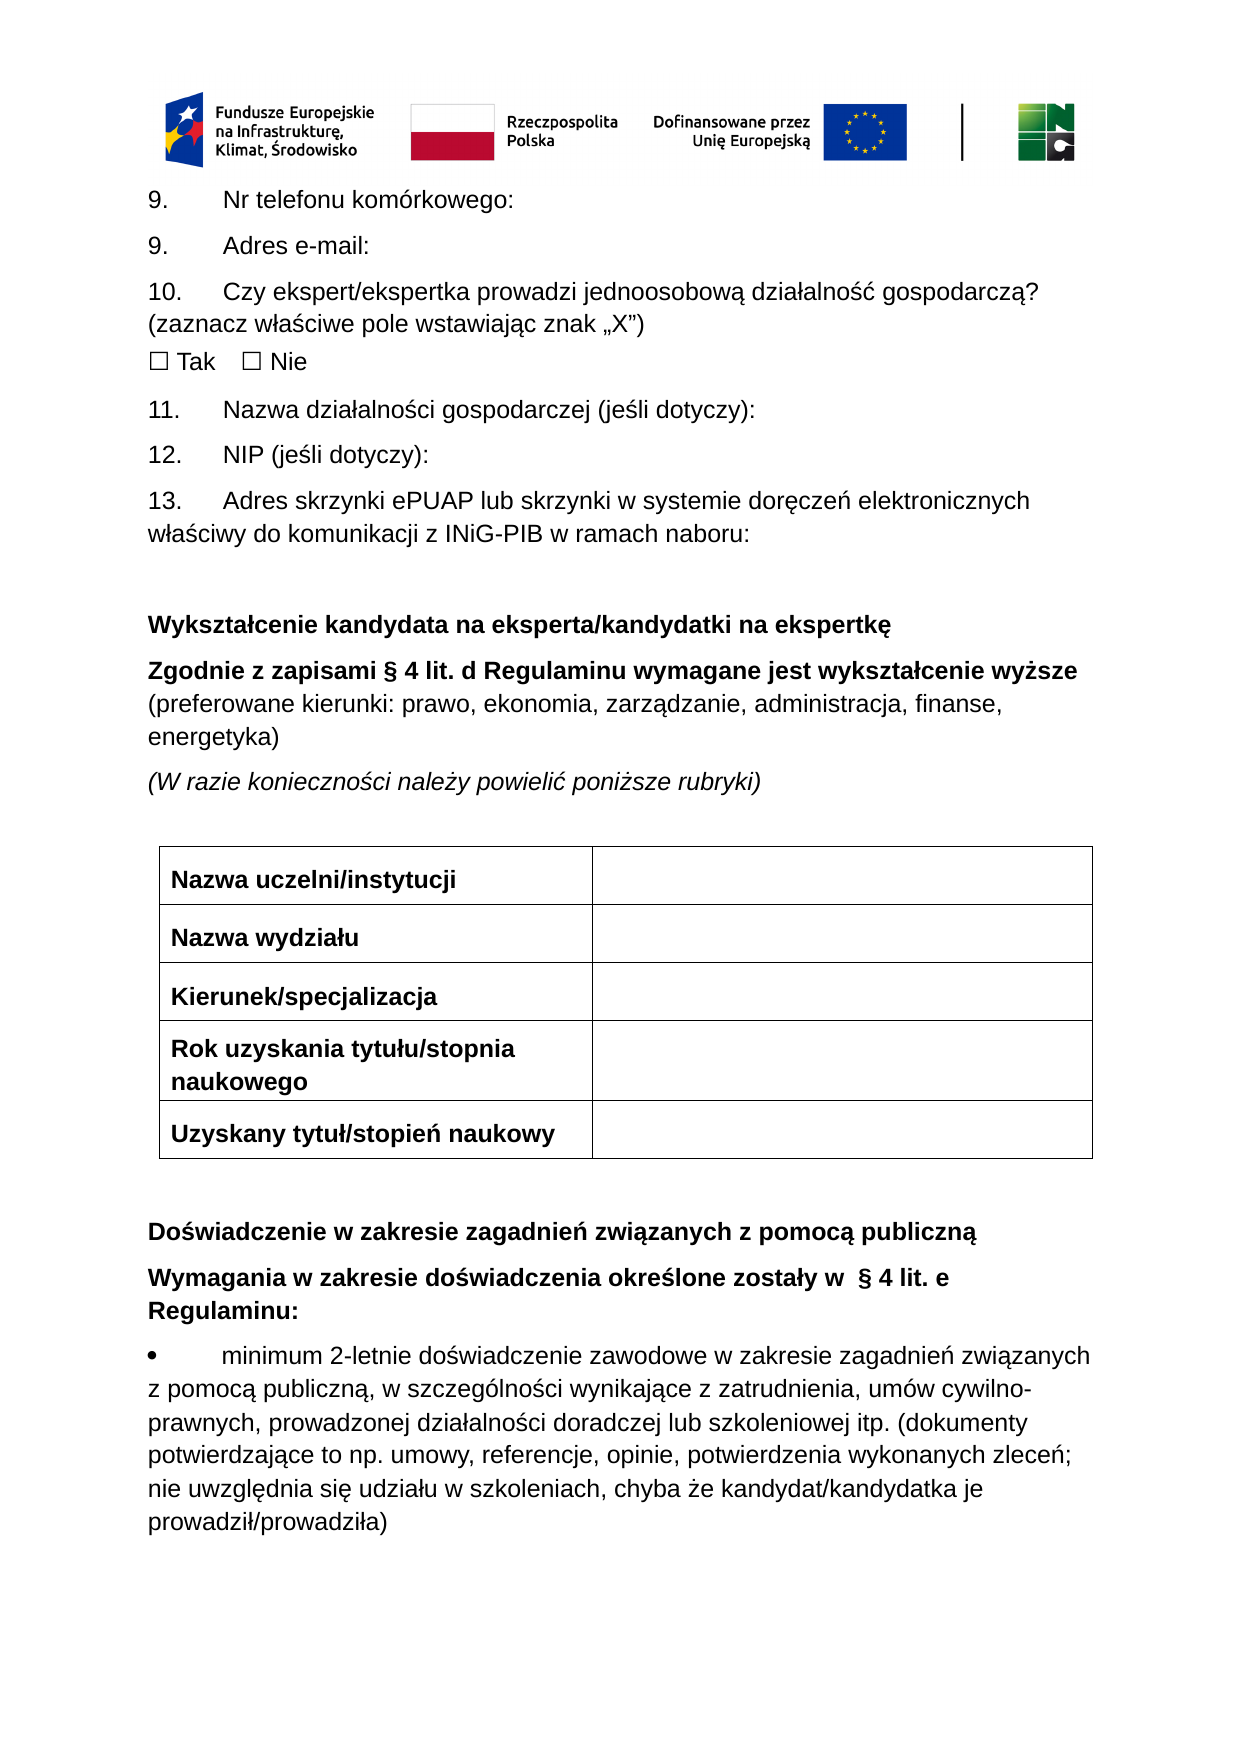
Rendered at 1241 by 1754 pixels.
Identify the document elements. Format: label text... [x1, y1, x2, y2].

table_cell Uzyskany tytuł/stopień naukowy [160, 1101, 592, 1158]
table_header Nazwa uczelni/instytucji [160, 847, 592, 904]
text Zgodnie z zapisami § 4 lit. d Regulaminu wymagane jest wykształcenie wyższe (preferowane kierunki: prawo, ekonomia, zarządzanie, administracja, finanse, energetyka) [148, 656, 1093, 750]
list Czy ekspert/ekspertka prowadzi jednoosobową działalność gospodarczą? (zaznacz właściwe pole wstawiając znak „X”) ☐ Tak ☐ Nie [148, 276, 1093, 377]
table_cell [593, 905, 1092, 962]
text (W razie konieczności należy powielić poniższe rubryki) [148, 767, 1093, 796]
table_header [593, 847, 1092, 904]
table_cell [593, 963, 1092, 1020]
picture [147, 73, 1093, 186]
list Adres e-mail: [148, 231, 1093, 260]
text Doświadczenie w zakresie zagadnień związanych z pomocą publiczną [148, 1217, 1093, 1246]
text Wykształcenie kandydata na eksperta/kandydatki na ekspertkę [148, 610, 1093, 639]
list Nr telefonu komórkowego: [148, 186, 1093, 214]
list Adres skrzynki ePUAP lub skrzynki w systemie doręczeń elektronicznych właściwy do komunikacji z INiG-PIB w ramach naboru: [148, 486, 1093, 548]
table_cell [593, 1101, 1092, 1158]
list NIP (jeśli dotyczy): [148, 441, 1093, 469]
table_cell Kierunek/specjalizacja [160, 963, 592, 1020]
table_cell Rok uzyskania tytułu/stopnia naukowego [160, 1021, 592, 1100]
list minimum 2-letnie doświadczenie zawodowe w zakresie zagadnień związanych z pomocą publiczną, w szczególności wynikające z zatrudnienia, umów cywilno-prawnych, prowadzonej działalności doradczej lub szkoleniowej itp. (dokumenty potwierdzające to np. umowy, referencje, opinie, potwierdzenia wykonanych zleceń; nie uwzględnia się udziału w szkoleniach, chyba że kandydat/kandydatka je prowadził/prowadziła) [148, 1341, 1093, 1535]
table_cell [593, 1021, 1092, 1100]
list Nazwa działalności gospodarczej (jeśli dotyczy): [148, 395, 1093, 424]
table_cell Nazwa wydziału [160, 905, 592, 962]
text Wymagania w zakresie doświadczenia określone zostały w § 4 lit. e Regulaminu: [148, 1263, 1093, 1324]
